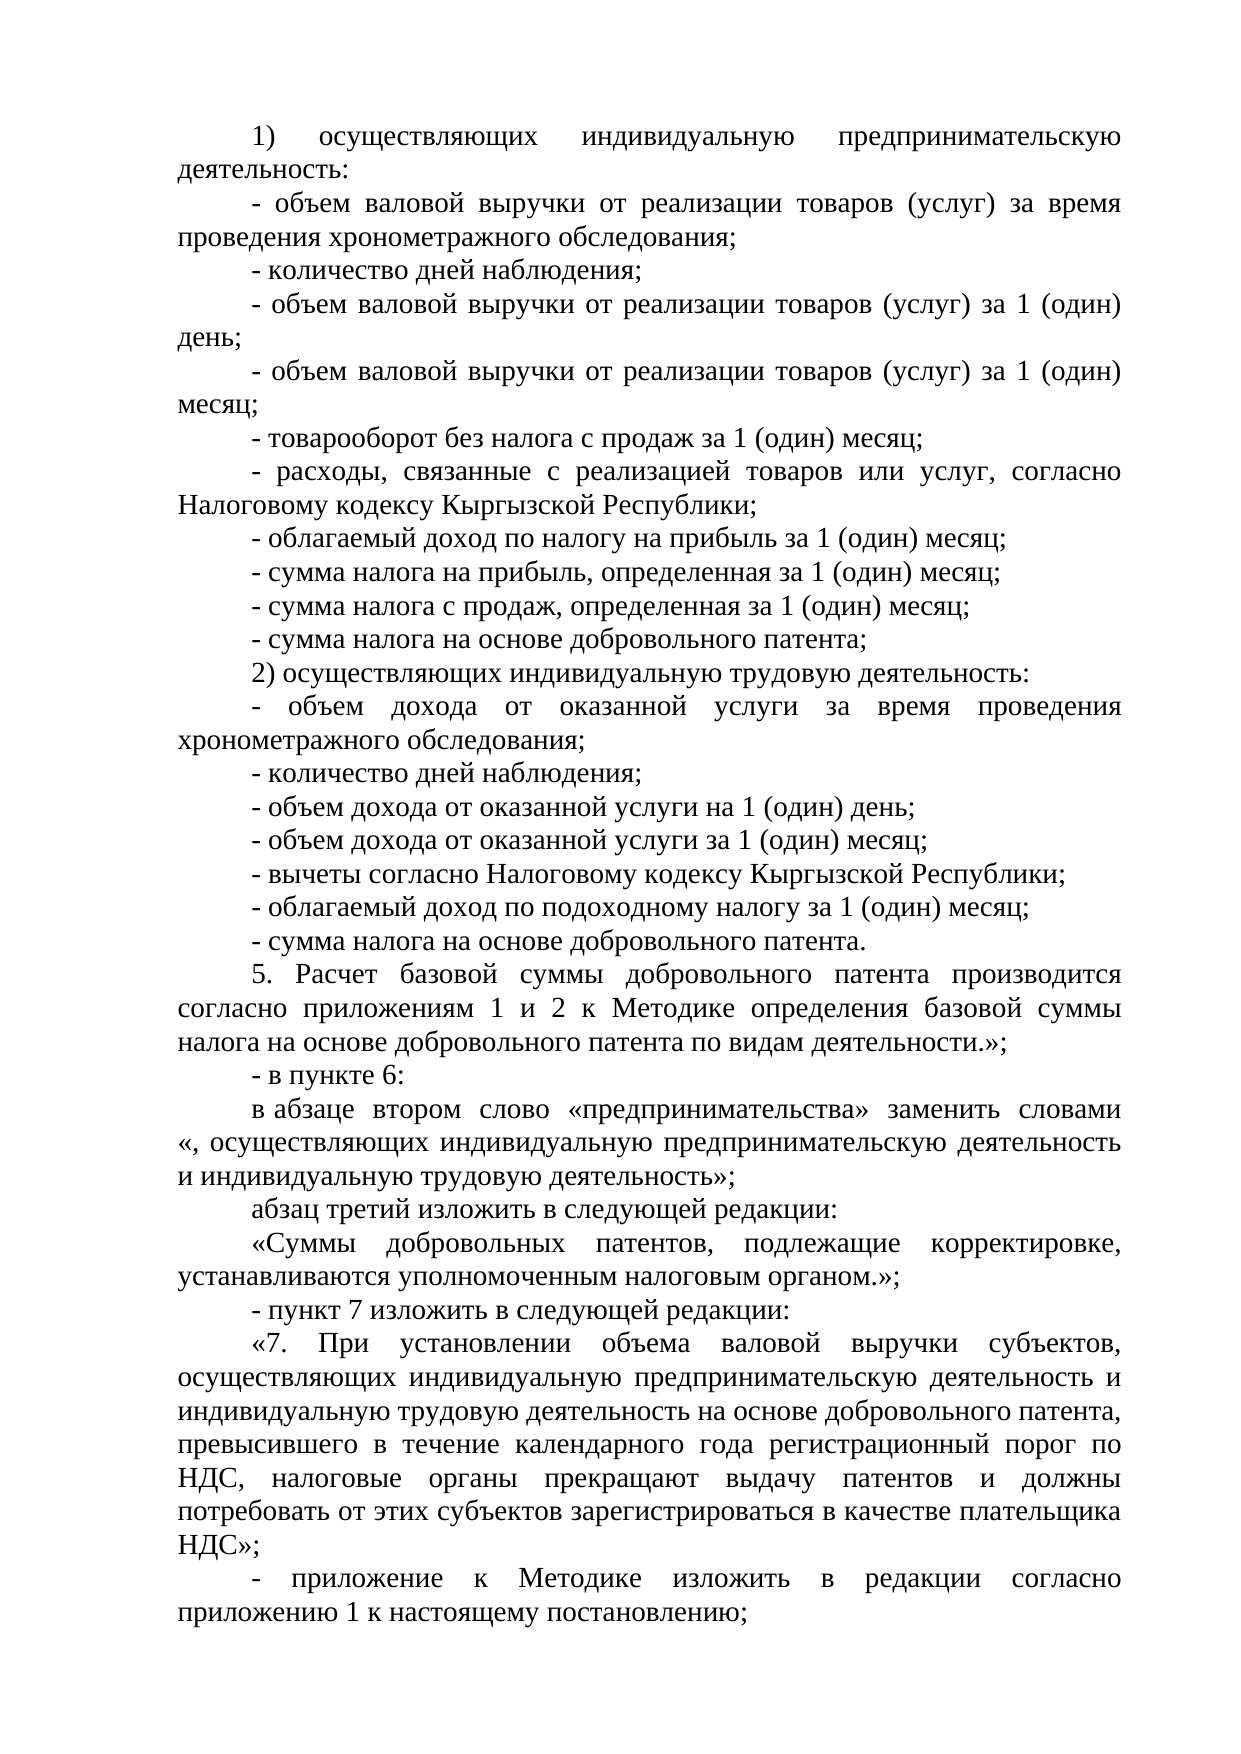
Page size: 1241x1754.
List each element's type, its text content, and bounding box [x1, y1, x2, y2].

text - сумма налога на прибыль, определенная за 1 (один) месяц; [177, 554, 1122, 588]
text 5. Расчет базовой суммы добровольного патента производится согласно приложениям 1 и 2 к Методике определения базовой суммы налога на основе добровольного патента по видам деятельности.»; [177, 957, 1122, 1057]
text 1) осуществляющих индивидуальную предпринимательскую деятельность: [177, 118, 1122, 185]
text - объем дохода от оказанной услуги за 1 (один) месяц; [177, 822, 1122, 856]
text - сумма налога с продаж, определенная за 1 (один) месяц; [177, 588, 1122, 621]
text - объем дохода от оказанной услуги на 1 (один) день; [177, 789, 1122, 822]
text 2) осуществляющих индивидуальную трудовую деятельность: [177, 655, 1122, 688]
text - количество дней наблюдения; [177, 755, 1122, 789]
text - расходы, связанные с реализацией товаров или услуг, согласно Налоговому кодексу Кыргызской Республики; [177, 453, 1122, 521]
text - количество дней наблюдения; [177, 252, 1122, 286]
text «7. При установлении объема валовой выручки субъектов, осуществляющих индивидуальную предпринимательскую деятельность и индивидуальную трудовую деятельность на основе добровольного патента, превысившего в течение календарного года регистрационный порог по НДС, налоговые органы прекращают выдачу патентов и должны потребовать от этих субъектов зарегистрироваться в качестве плательщика НДС»; [177, 1326, 1122, 1560]
text абзац третий изложить в следующей редакции: [177, 1191, 1122, 1225]
text - сумма налога на основе добровольного патента. [177, 923, 1122, 957]
text - пункт 7 изложить в следующей редакции: [177, 1292, 1122, 1326]
text в абзаце втором слово «предпринимательства» заменить словами «, осуществляющих индивидуальную предпринимательскую деятельность и индивидуальную трудовую деятельность»; [177, 1091, 1122, 1191]
text - объем дохода от оказанной услуги за время проведения хронометражного обследования; [177, 688, 1122, 755]
text - вычеты согласно Налоговому кодексу Кыргызской Республики; [177, 856, 1122, 889]
text - облагаемый доход по подоходному налогу за 1 (один) месяц; [177, 889, 1122, 923]
text - объем валовой выручки от реализации товаров (услуг) за 1 (один) месяц; [177, 353, 1122, 420]
text - товарооборот без налога с продаж за 1 (один) месяц; [177, 420, 1122, 453]
text - в пункте 6: [177, 1057, 1122, 1091]
text - облагаемый доход по налогу на прибыль за 1 (один) месяц; [177, 521, 1122, 554]
text - сумма налога на основе добровольного патента; [177, 621, 1122, 655]
text - объем валовой выручки от реализации товаров (услуг) за время проведения хронометражного обследования; [177, 185, 1122, 252]
text - объем валовой выручки от реализации товаров (услуг) за 1 (один) день; [177, 286, 1122, 353]
text «Суммы добровольных патентов, подлежащие корректировке, устанавливаются уполномоченным налоговым органом.»; [177, 1225, 1122, 1292]
text - приложение к Методике изложить в редакции согласно приложению 1 к настоящему постановлению; [177, 1560, 1122, 1627]
